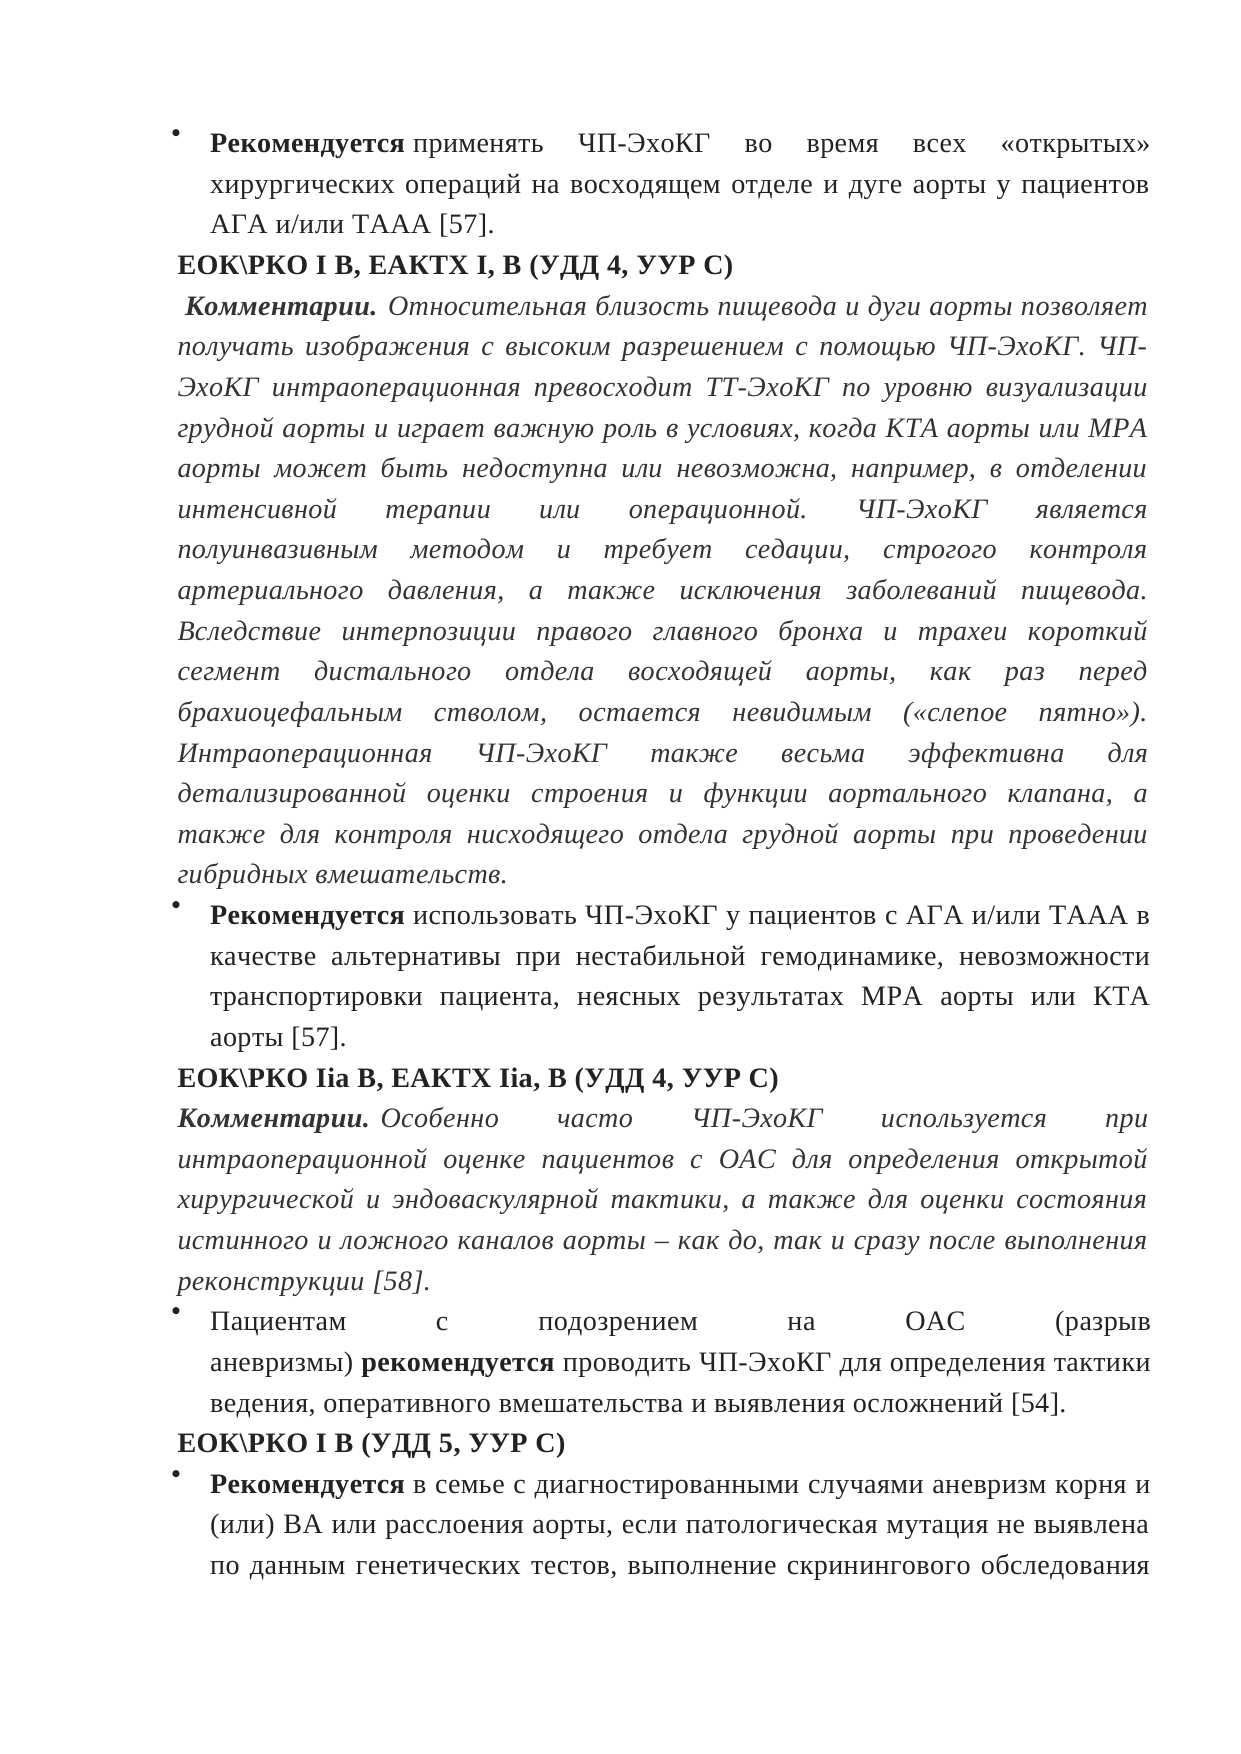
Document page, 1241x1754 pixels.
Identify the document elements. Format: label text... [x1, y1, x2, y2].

text Комментарии. Относительная близость пищевода и дуги аорты позволяет получать изображения с высоким разрешением с помощью ЧП-ЭхоКГ. ЧП-ЭхоКГ интраоперационная превосходит ТТ-ЭхоКГ по уровню визуализации грудной аорты и играет важную роль в условиях, когда КТА аорты или МРА аорты может быть недоступна или невозможна, например, в отделении интенсивной терапии или операционной. ЧП-ЭхоКГ является полуинвазивным методом и требует седации, строгого контроля артериального давления, а также исключения заболеваний пищевода. Вследствие интерпозиции правого главного бронха и трахеи короткий сегмент дистального отдела восходящей аорты, как раз перед брахиоцефальным стволом, остается невидимым («слепое пятно»). Интраоперационная ЧП-ЭхоКГ также весьма эффективна для детализированной оценки строения и функции аортального клапана, а также для контроля нисходящего отдела грудной аорты при проведении гибридных вмешательств. [177, 281, 1152, 890]
text ЕОК\РКО I В, ЕАКТХ I, B (УДД 4, УУР C) [177, 240, 1152, 281]
text Комментарии. Особенно часто ЧП-ЭхоКГ используется при интраоперационной оценке пациентов с ОАС для определения открытой хирургической и эндоваскулярной тактики, а также для оценки состояния истинного и ложного каналов аорты – как до, так и сразу после выполнения реконструкции [58]. [177, 1093, 1152, 1296]
text ЕОК\РКО Iia B, ЕАКТХ Iia, B (УДД 4, УУР C) [177, 1052, 1152, 1093]
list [172, 1459, 1152, 1581]
text ЕОК\РКО I B (УДД 5, УУР С) [177, 1418, 1152, 1459]
list Пациентам с подозрением на ОАС (разрыв аневризмы) рекомендуется проводить ЧП-ЭхоКГ для определения тактики ведения, оперативного вмешательства и выявления осложнений [54]. [172, 1296, 1152, 1418]
list Рекомендуется применять ЧП-ЭхоКГ во время всех «открытых» хирургических операций на восходящем отделе и дуге аорты у пациентов АГА и/или ТААА [57]. [172, 118, 1152, 240]
list Рекомендуется использовать ЧП-ЭхоКГ у пациентов с АГА и/или ТААА в качестве альтернативы при нестабильной гемодинамике, невозможности транспортировки пациента, неясных результатах МРА аорты или КТА аорты [57]. [172, 890, 1152, 1052]
